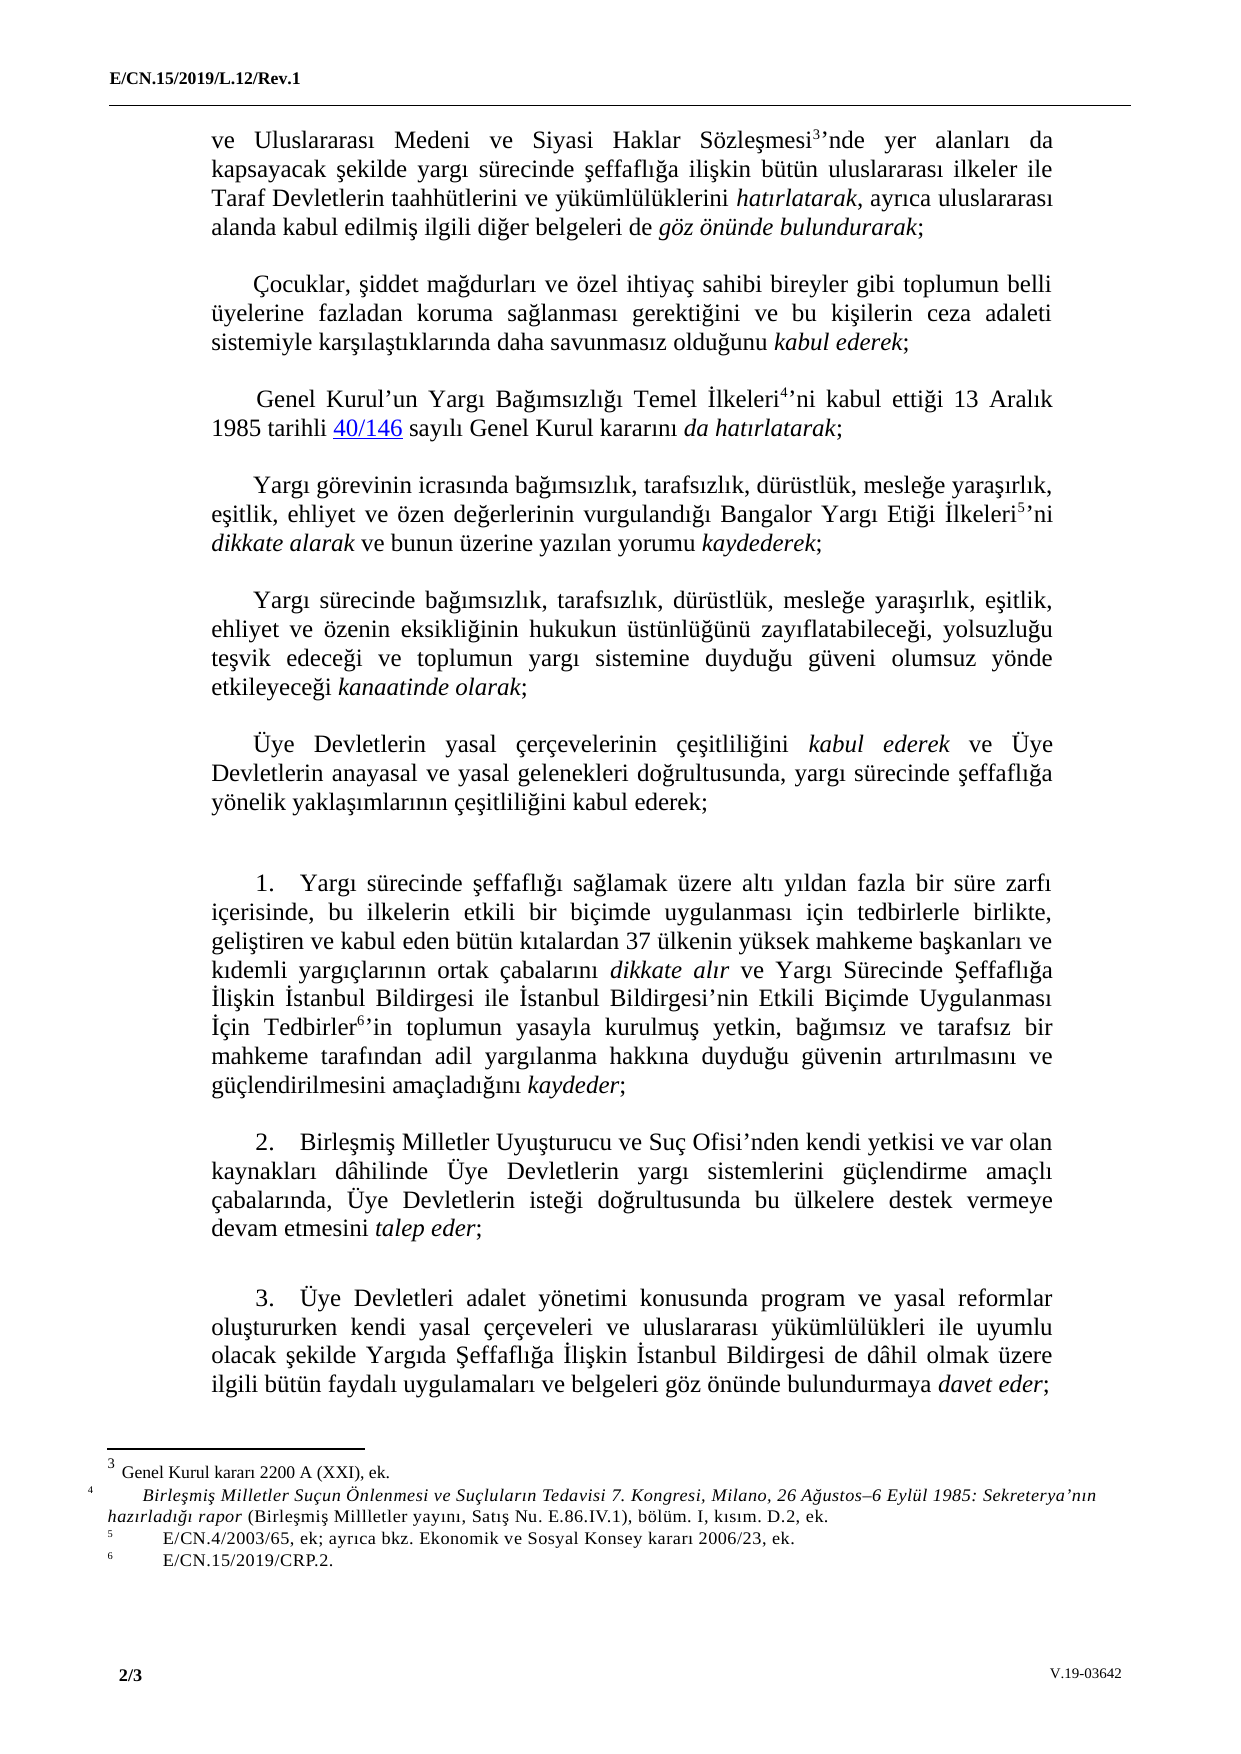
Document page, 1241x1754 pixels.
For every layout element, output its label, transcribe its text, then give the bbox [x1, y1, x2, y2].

text Yargı sürecinde bağımsızlık, tarafsızlık, dürüstlük, mesleğe yaraşırlık, eşitlik, ehliyet ve özenin eksikliğinin hukukun üstünlüğünü zayıflatabileceği, yolsuzluğu teşvik edeceği ve toplumun yargı sistemine duyduğu güveni olumsuz yönde etkileyeceği kanaatinde olarak; [211, 586, 1053, 701]
text Çocuklar, şiddet mağdurları ve özel ihtiyaç sahibi bireyler gibi toplumun belli üyelerine fazladan koruma sağlanması gerektiğini ve bu kişilerin ceza adaleti sistemiyle karşılaştıklarında daha savunmasız olduğunu kabul ederek; [211, 269, 1053, 356]
text Üye Devletlerin yasal çerçevelerinin çeşitliliğini kabul ederek ve Üye Devletlerin anayasal ve yasal gelenekleri doğrultusunda, yargı sürecinde şeffaflığa yönelik yaklaşımlarının çeşitliliğini kabul ederek; [211, 729, 1053, 816]
list Üye Devletleri adalet yönetimi konusunda program ve yasal reformlar oluştururken kendi yasal çerçeveleri ve uluslararası yükümlülükleri ile uyumlu olacak şekilde Yargıda Şeffaflığa İlişkin İstanbul Bildirgesi de dâhil olmak üzere ilgili bütün faydalı uygulamaları ve belgeleri göz önünde bulundurmaya davet eder; [211, 1283, 1053, 1398]
list Yargı sürecinde şeffaflığı sağlamak üzere altı yıldan fazla bir süre zarfı içerisinde, bu ilkelerin etkili bir biçimde uygulanması için tedbirlerle birlikte, geliştiren ve kabul eden bütün kıtalardan 37 ülkenin yüksek mahkeme başkanları ve kıdemli yargıçlarının ortak çabalarını dikkate alır ve Yargı Sürecinde Şeffaflığa İlişkin İstanbul Bildirgesi ile İstanbul Bildirgesi’nin Etkili Biçimde Uygulanması İçin Tedbirler’in toplumun yasayla kurulmuş yetkin, bağımsız ve tarafsız bir mahkeme tarafından adil yargılanma hakkına duyduğu güvenin artırılmasını ve güçlendirilmesini amaçladığını kaydeder; [211, 868, 1053, 1098]
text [211, 126, 1053, 241]
list Birleşmiş Milletler Uyuşturucu ve Suç Ofisi’nden kendi yetkisi ve var olan kaynakları dâhilinde Üye Devletlerin yargı sistemlerini güçlendirme amaçlı çabalarında, Üye Devletlerin isteği doğrultusunda bu ülkelere destek vermeye devam etmesini talep eder; [211, 1127, 1053, 1242]
text Genel Kurul’un Yargı Bağımsızlığı Temel İlkeleri’ni kabul ettiği 13 Aralık 1985 tarihli 40/146 sayılı Genel Kurul kararını da hatırlatarak; [211, 384, 1053, 442]
text Yargı görevinin icrasında bağımsızlık, tarafsızlık, dürüstlük, mesleğe yaraşırlık, eşitlik, ehliyet ve özen değerlerinin vurgulandığı Bangalor Yargı Etiği İlkeleri’ni dikkate alarak ve bunun üzerine yazılan yorumu kaydederek; [211, 471, 1053, 557]
